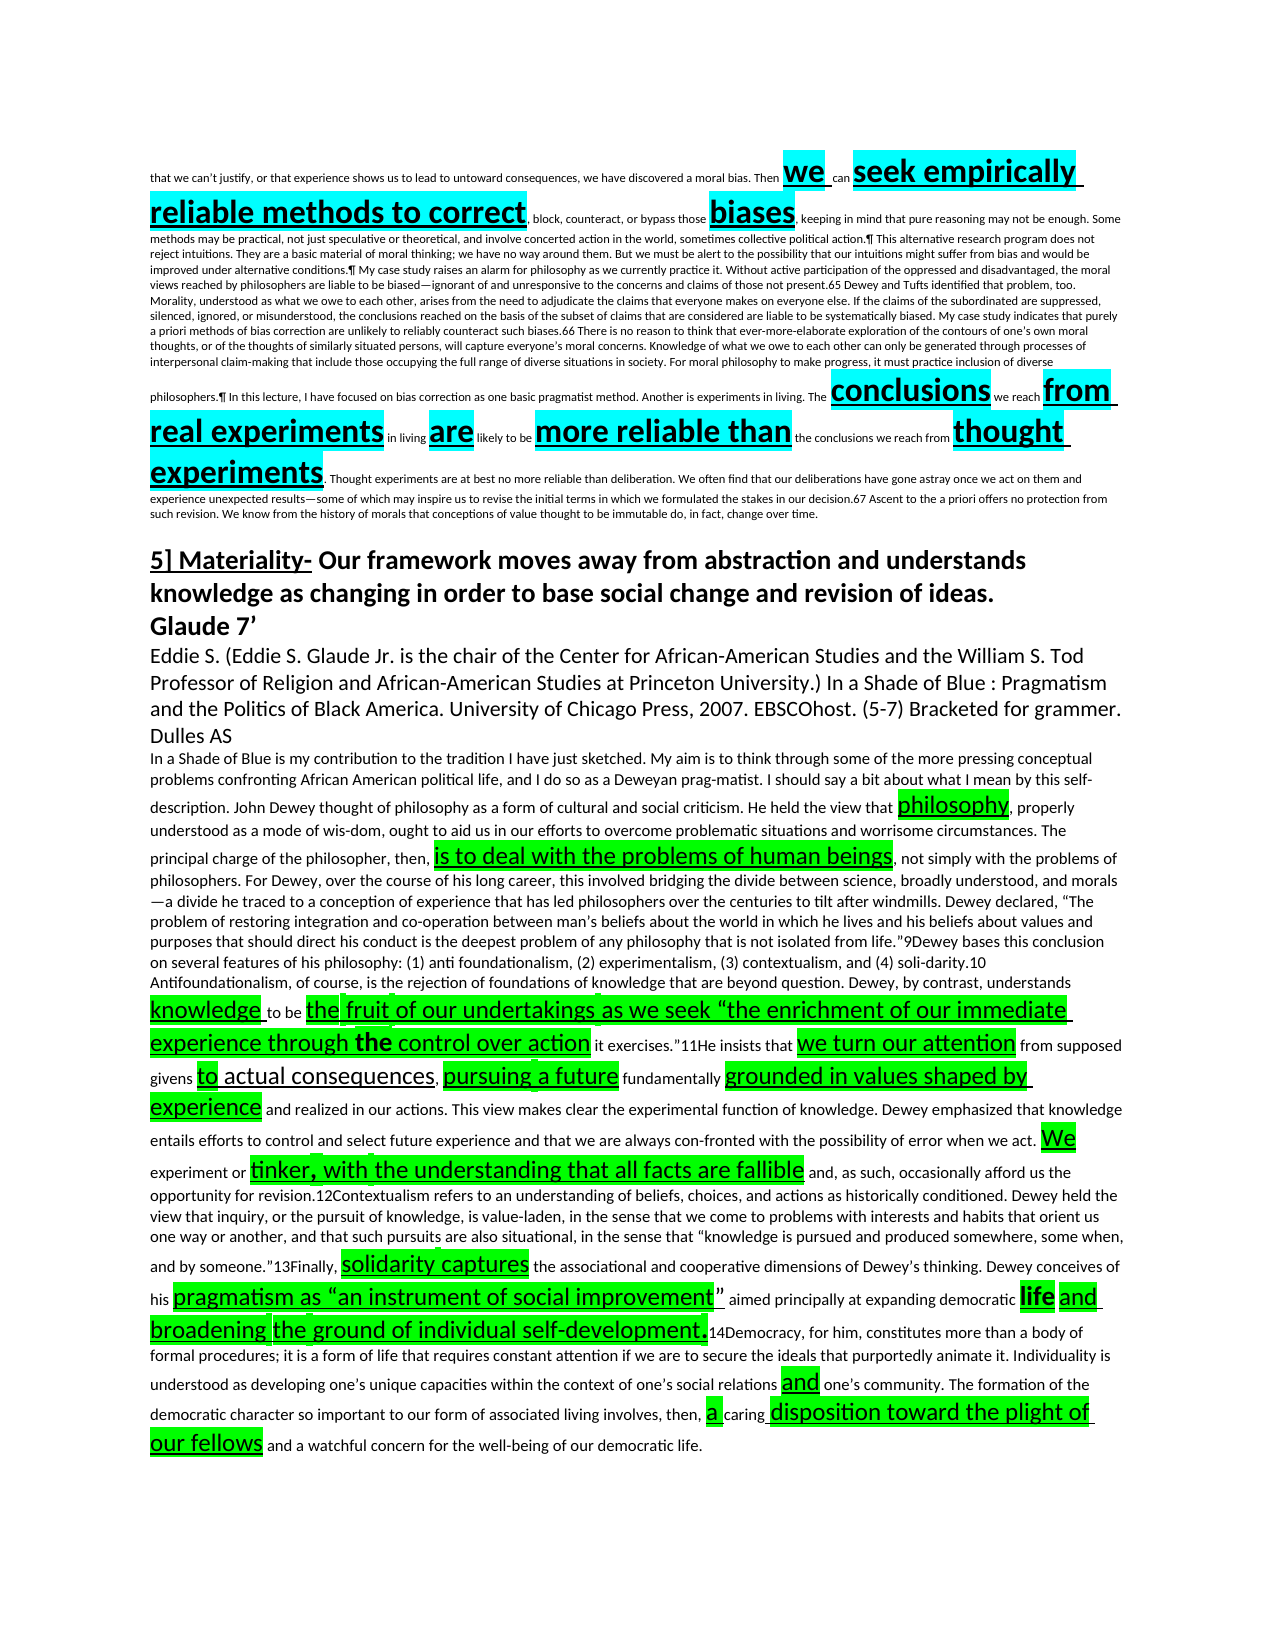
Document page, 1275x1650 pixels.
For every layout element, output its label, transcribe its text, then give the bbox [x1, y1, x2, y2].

text In a Shade of Blue is my contribution to the tradition I have just sketched. My aim is to think through some of the more pressing conceptual problems confronting African American political life, and I do so as a Deweyan prag-matist. I should say a bit about what I mean by this self-description. John Dewey thought of philosophy as a form of cultural and social criticism. He held the view that philosophy, properly understood as a mode of wis-dom, ought to aid us in our efforts to overcome problematic situations and worrisome circumstances. The principal charge of the philosopher, then, is to deal with the problems of human beings, not simply with the problems of philosophers. For Dewey, over the course of his long career, this involved bridging the divide between science, broadly understood, and morals—a divide he traced to a conception of experience that has led philosophers over the centuries to tilt after windmills. Dewey declared, “The problem of restoring integration and co-operation between man’s beliefs about the world in which he lives and his beliefs about values and purposes that should direct his conduct is the deepest problem of any philosophy that is not isolated from life.”9Dewey bases this conclusion on several features of his philosophy: (1) anti foundationalism, (2) experimentalism, (3) contextualism, and (4) soli-darity.10 Antifoundationalism, of course, is the rejection of foundations of knowledge that are beyond question. Dewey, by contrast, understands knowledge to be the fruit of our undertakings as we seek “the enrichment of our immediate experience through the control over action it exercises.”11He insists that we turn our attention from supposed givens to actual consequences, pursuing a future fundamentally grounded in values shaped by experience and realized in our actions. This view makes clear the experimental function of knowledge. Dewey emphasized that knowledge entails efforts to control and select future experience and that we are always con-fronted with the possibility of error when we act. We experiment or tinker, with the understanding that all facts are fallible and, as such, occasionally afford us the opportunity for revision.12Contextualism refers to an understanding of beliefs, choices, and actions as historically conditioned. Dewey held the view that inquiry, or the pursuit of knowledge, is value-laden, in the sense that we come to problems with interests and habits that orient us one way or another, and that such pursuits are also situational, in the sense that “knowledge is pursued and produced somewhere, some when, and by someone.”13Finally, solidarity captures the associational and cooperative dimensions of Dewey’s thinking. Dewey conceives of his pragmatism as “an instrument of social improvement” aimed principally at expanding democratic life and broadening the ground of individual self-development.14Democracy, for him, constitutes more than a body of formal procedures; it is a form of life that requires constant attention if we are to secure the ideals that purportedly animate it. Individuality is understood as developing one’s unique capacities within the context of one’s social relations and one’s community. The formation of the democratic character so important to our form of associated living involves, then, a caring disposition toward the plight of our fellows and a watchful concern for the well-being of our democratic life. [150, 749, 1125, 1457]
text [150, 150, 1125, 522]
subtitle 5] Materiality- Our framework moves away from abstraction and understands knowledge as changing in order to base social change and revision of ideas. Glaude 7’ Eddie S. (Eddie S. Glaude Jr. is the chair of the Center for African-American Studies and the William S. Tod Professor of Religion and African-American Studies at Princeton University.) In a Shade of Blue : Pragmatism and the Politics of Black America. University of Chicago Press, 2007. EBSCOhost. (5-7) Bracketed for grammer. Dulles AS [150, 543, 1125, 749]
